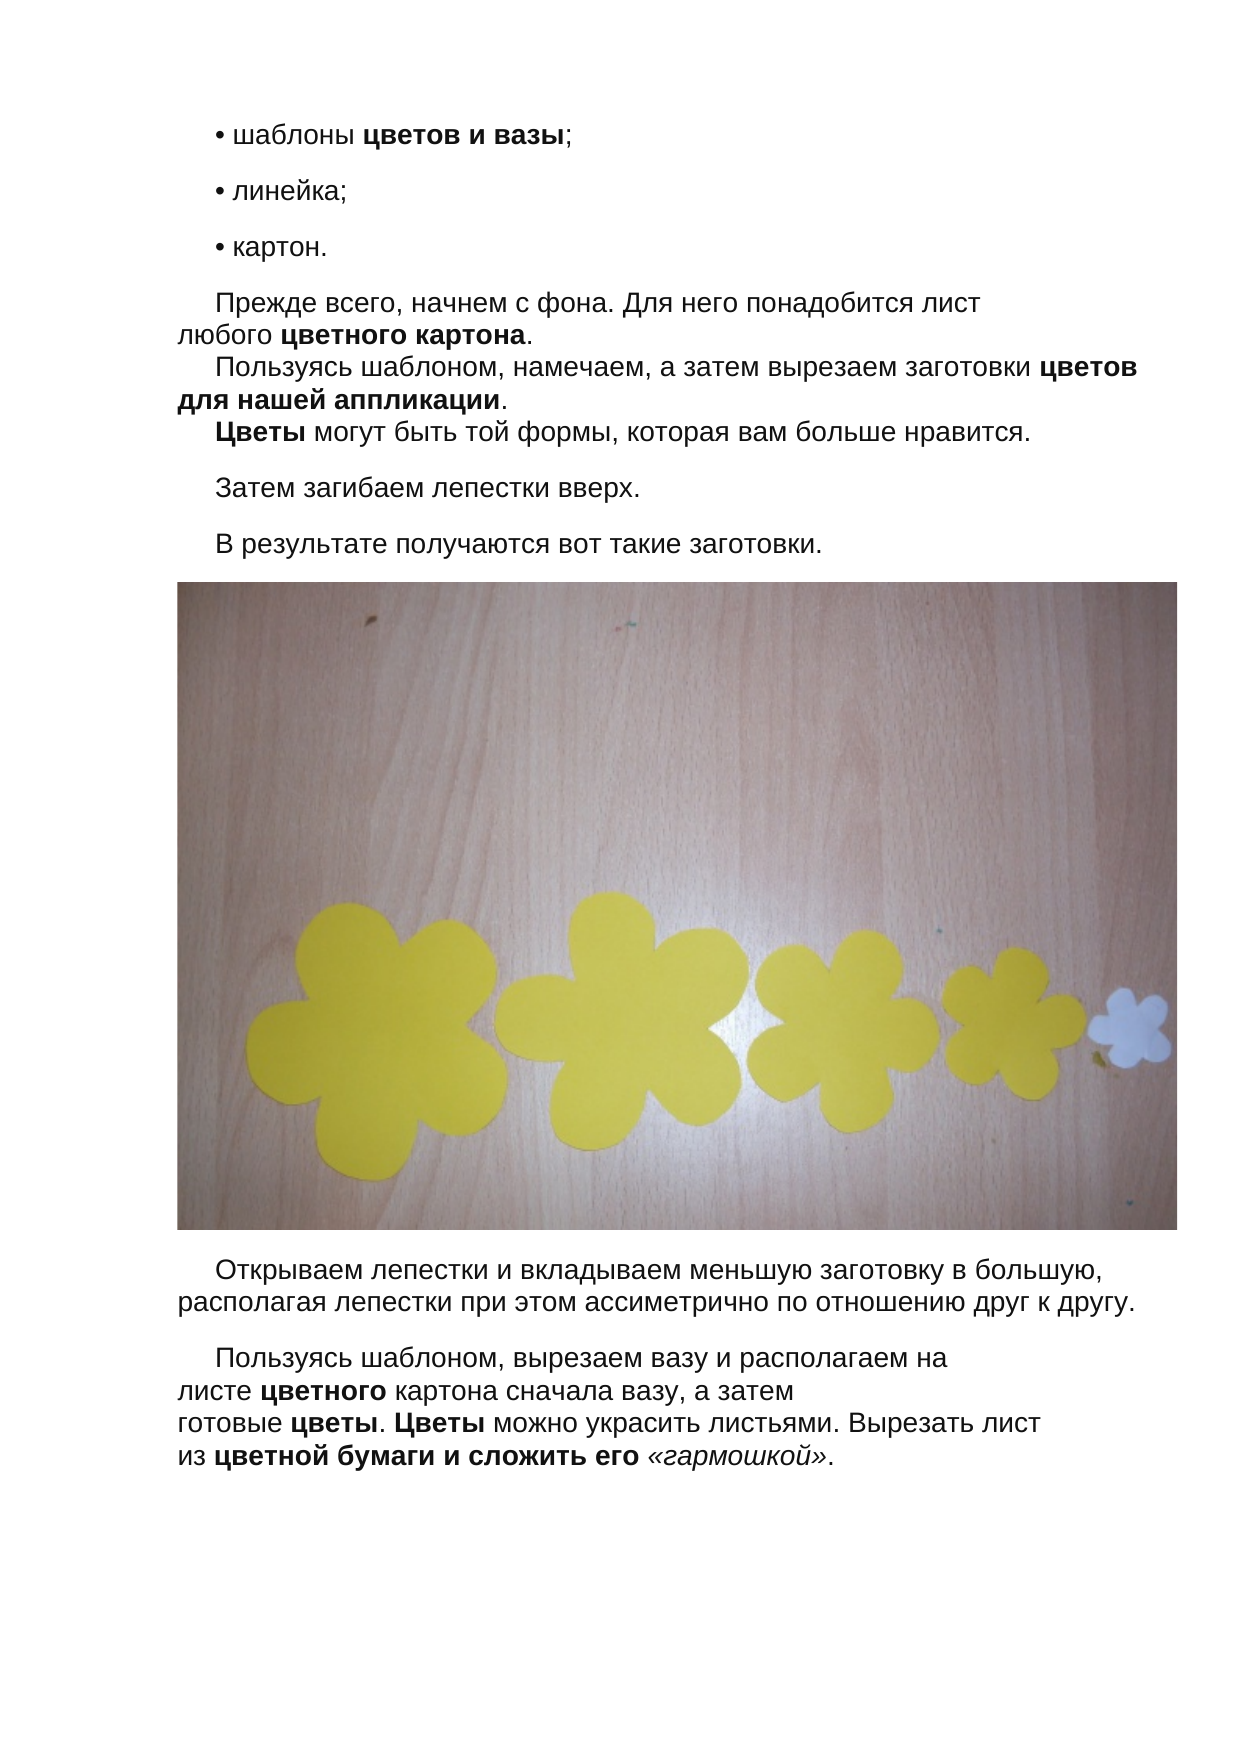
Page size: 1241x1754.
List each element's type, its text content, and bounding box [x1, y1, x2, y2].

text В результате получаются вот такие заготовки. [177, 527, 1152, 559]
text Затем загибаем лепестки вверх. [177, 471, 1152, 503]
text Пользуясь шаблоном, вырезаем вазу и располагаем на листе цветного картона сначала вазу, а затем готовые цветы. Цветы можно украсить листьями. Вырезать лист из цветной бумаги и сложить его «гармошкой». [177, 1341, 1152, 1471]
text • картон. [177, 230, 1152, 262]
text Открываем лепестки и вкладываем меньшую заготовку в большую, располагая лепестки при этом ассиметрично по отношению друг к другу. [177, 1253, 1152, 1318]
text Цветы могут быть той формы, которая вам больше нравится. [177, 415, 1152, 448]
text Пользуясь шаблоном, намечаем, а затем вырезаем заготовки цветов для нашей аппликации. [177, 350, 1152, 415]
text • линейка; [177, 174, 1152, 206]
picture [177, 582, 1178, 1230]
text • шаблоны цветов и вазы; [177, 118, 1152, 151]
text Прежде всего, начнем с фона. Для него понадобится лист любого цветного картона. [177, 286, 1152, 350]
